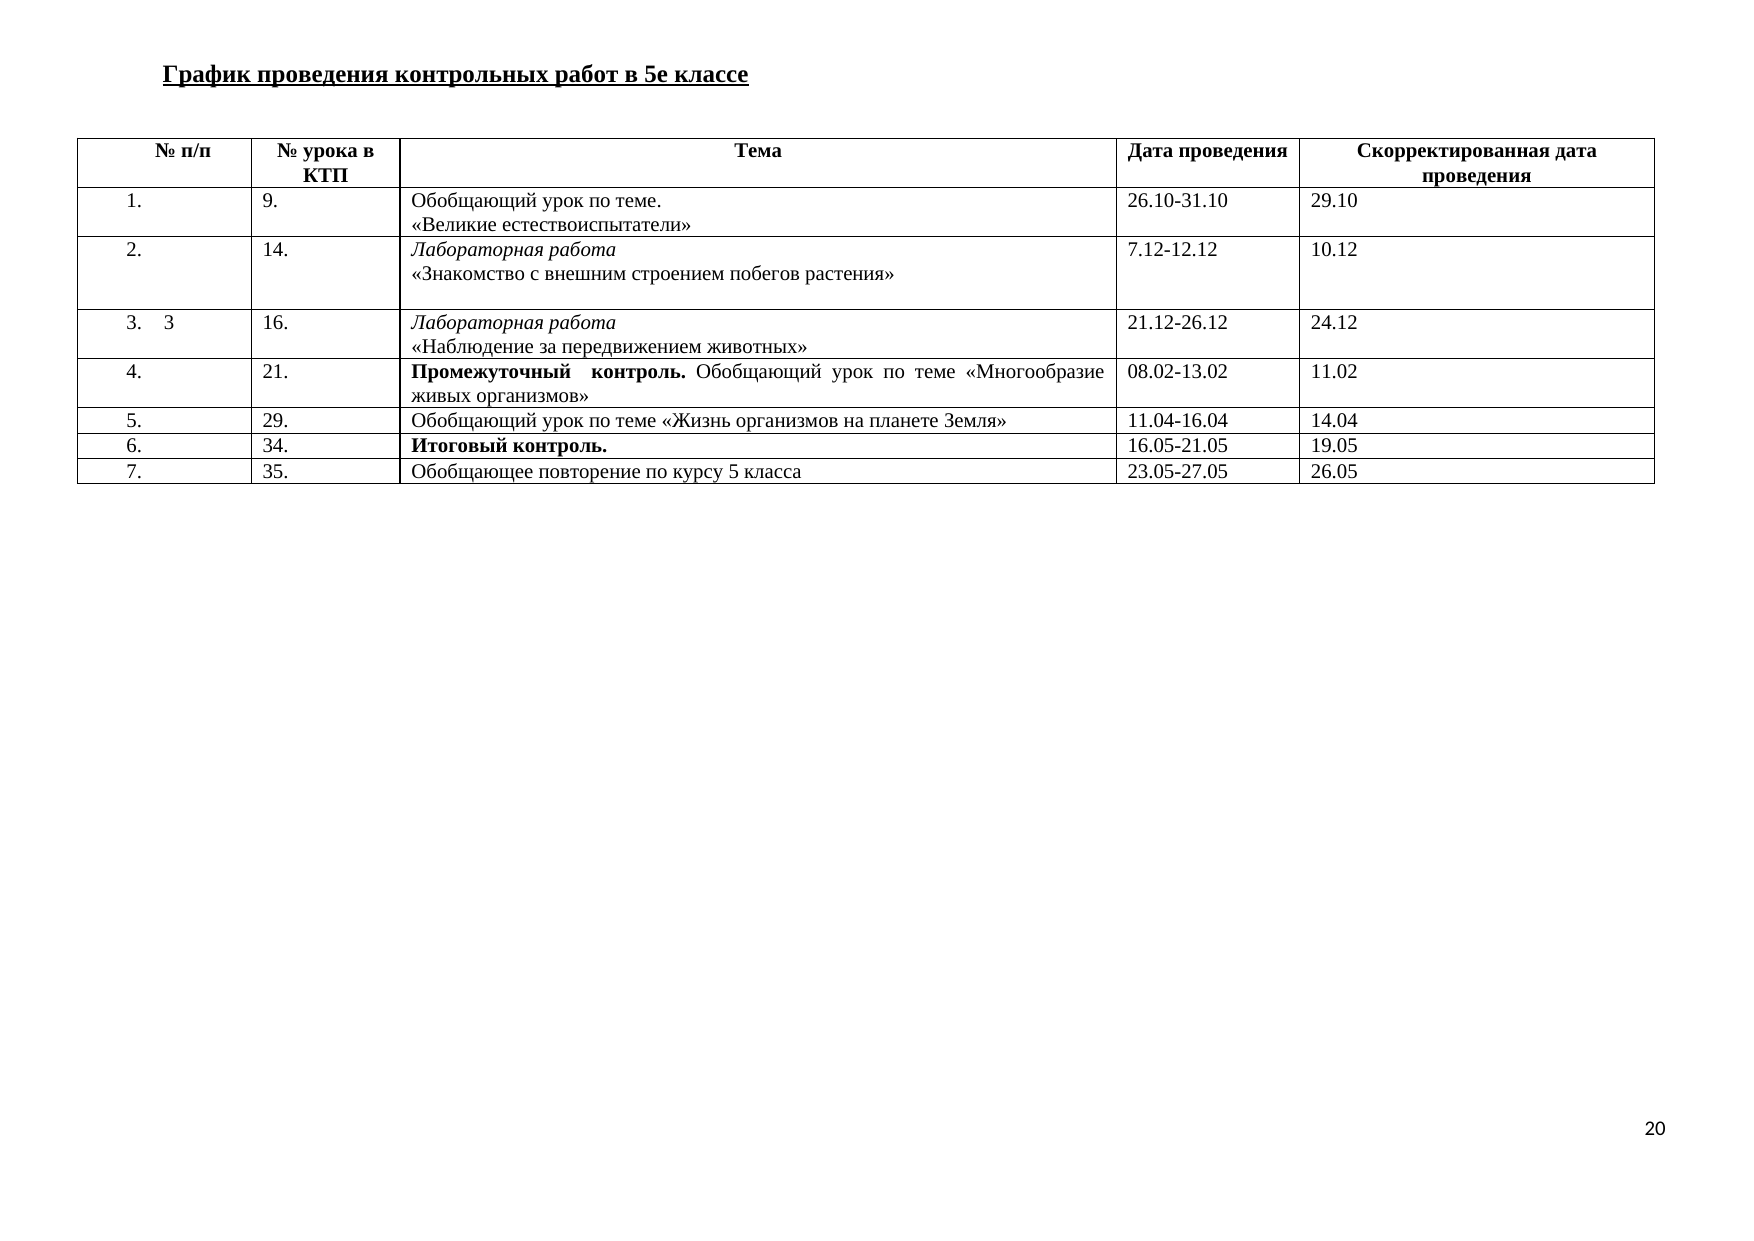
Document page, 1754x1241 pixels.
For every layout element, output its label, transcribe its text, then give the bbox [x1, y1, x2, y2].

table_header № п/п [78, 139, 251, 187]
table_cell Лабораторная работа «Знакомство с внешним строением побегов растения» [401, 237, 1116, 309]
text График проведения контрольных работ в 5е классе [89, 59, 1665, 88]
table_cell 11.04-16.04 [1117, 408, 1299, 432]
table_cell 14.04 [1300, 408, 1654, 432]
table_cell [78, 188, 251, 236]
table_cell Итоговый контроль. [401, 434, 1116, 457]
table_cell 08.02-13.02 [1117, 359, 1299, 407]
table_cell 14. [252, 237, 399, 309]
table_cell Обобщающий урок по теме. «Великие естествоиспытатели» [401, 188, 1116, 236]
table_header № урока в КТП [252, 139, 399, 187]
table_header Дата проведения [1117, 139, 1299, 187]
table_header Скорректированная дата проведения [1300, 139, 1654, 187]
table_cell 29. [252, 408, 399, 432]
table_cell Обобщающий урок по теме «Жизнь организмов на планете Земля» [401, 408, 1116, 432]
table_cell 34. [252, 434, 399, 457]
table_cell 11.02 [1300, 359, 1654, 407]
table_cell Промежуточный контроль. Обобщающий урок по теме «Многообразие живых организмов» [401, 359, 1116, 407]
table_cell 3 [78, 310, 251, 358]
table_cell 7.12-12.12 [1117, 237, 1299, 309]
table_cell Лабораторная работа «Наблюдение за передвижением животных» [401, 310, 1116, 358]
table_cell [78, 459, 251, 483]
table_cell 21.12-26.12 [1117, 310, 1299, 358]
table_cell 16. [252, 310, 399, 358]
table_cell 26.05 [1300, 459, 1654, 483]
table_cell 10.12 [1300, 237, 1654, 309]
table_cell [78, 359, 251, 407]
table_cell [78, 434, 251, 457]
table_cell [78, 237, 251, 309]
table_cell 26.10-31.10 [1117, 188, 1299, 236]
table_cell 35. [252, 459, 399, 483]
table_cell Обобщающее повторение по курсу 5 класса [401, 459, 1116, 483]
table_cell 19.05 [1300, 434, 1654, 457]
table_header Тема [401, 139, 1116, 187]
table_cell [78, 408, 251, 432]
table_cell 24.12 [1300, 310, 1654, 358]
table_cell 23.05-27.05 [1117, 459, 1299, 483]
table_cell 9. [252, 188, 399, 236]
table_cell 21. [252, 359, 399, 407]
table_cell 16.05-21.05 [1117, 434, 1299, 457]
table_cell 29.10 [1300, 188, 1654, 236]
